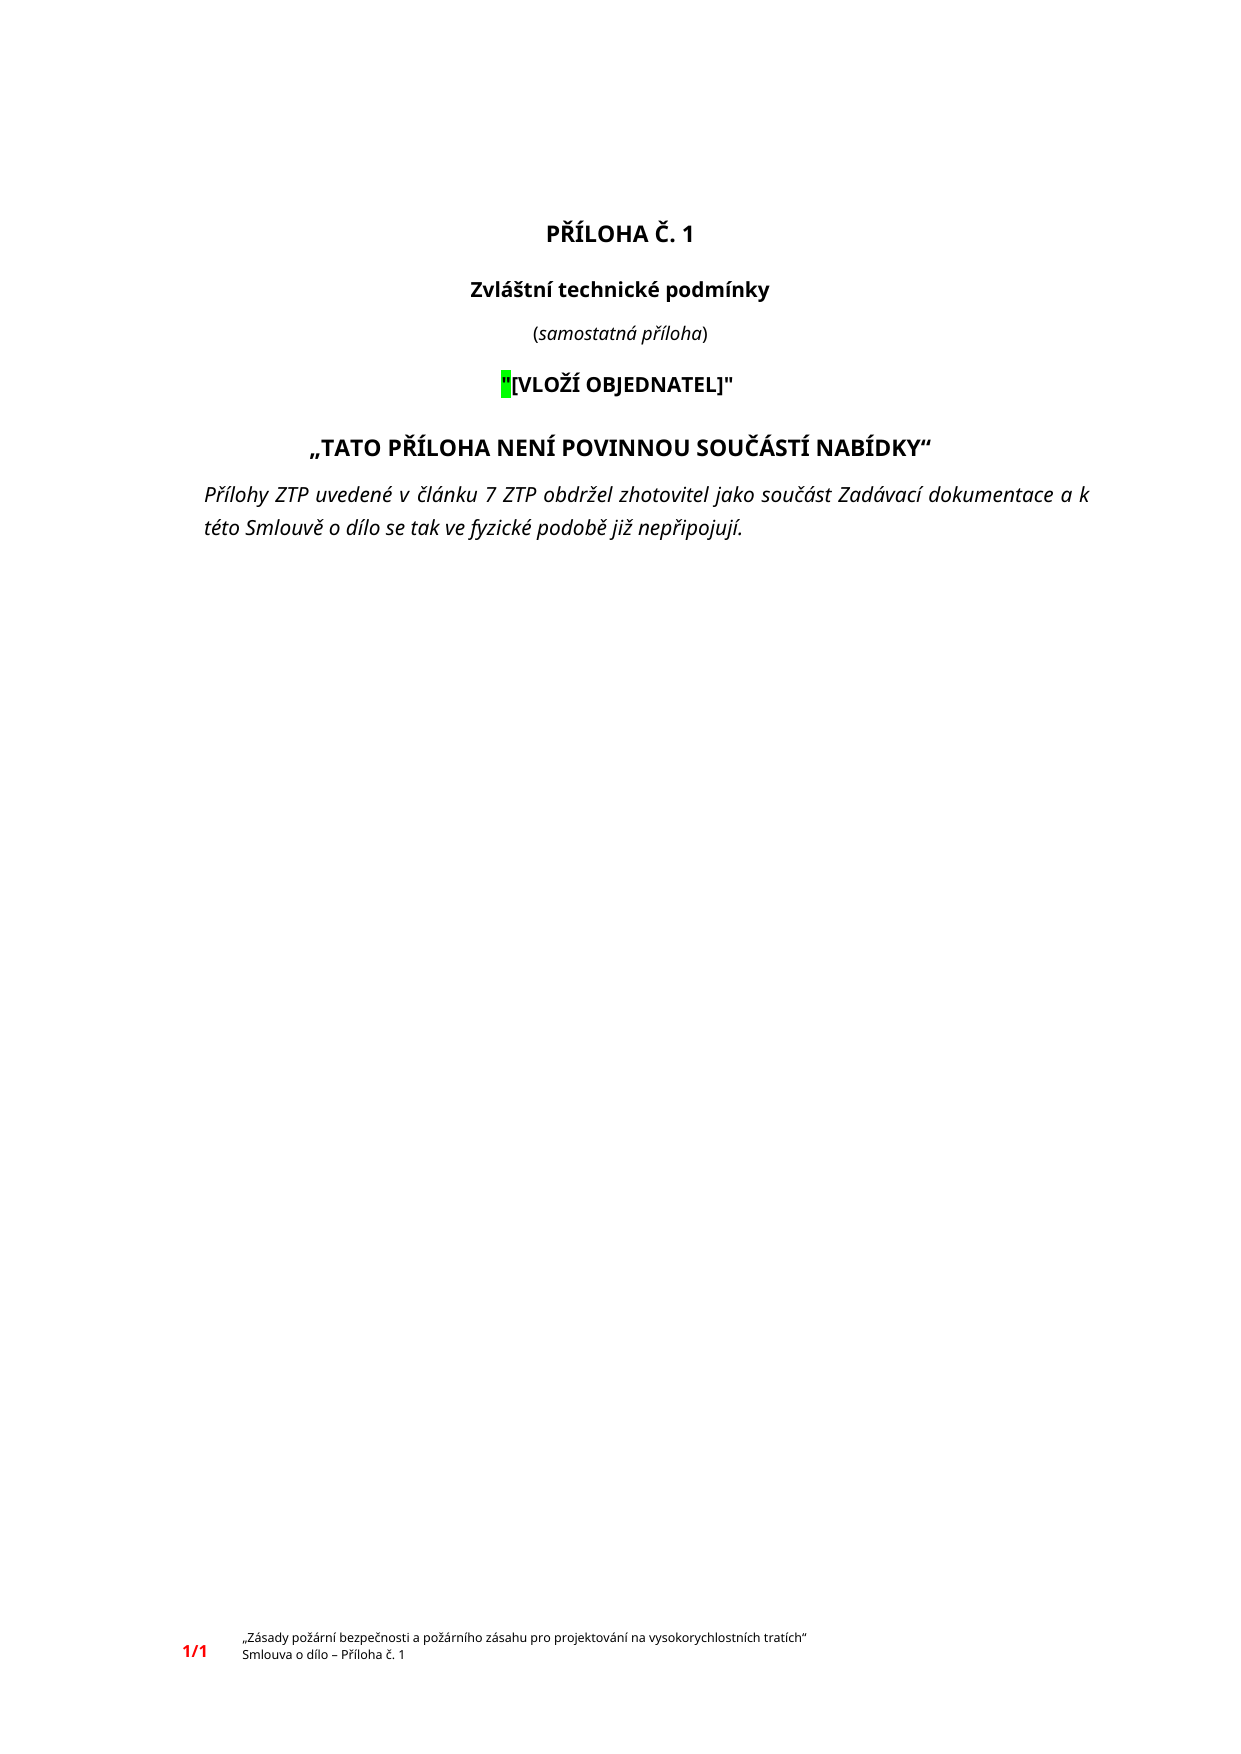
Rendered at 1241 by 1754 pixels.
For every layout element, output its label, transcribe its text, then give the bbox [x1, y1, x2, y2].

text (samostatná příloha) [148, 320, 1092, 345]
text Zvláštní technické podmínky [148, 275, 1092, 303]
text „TATO PŘÍLOHA NENÍ POVINNOU SOUČÁSTÍ NABÍDKY“ [148, 432, 1092, 463]
text Přílohy ZTP uvedené v článku 7 ZTP obdržel zhotovitel jako součást Zadávací dokumentace a k této Smlouvě o dílo se tak ve fyzické podobě již nepřipojují. [204, 480, 1092, 541]
text Příloha č. 1 [148, 218, 1092, 249]
